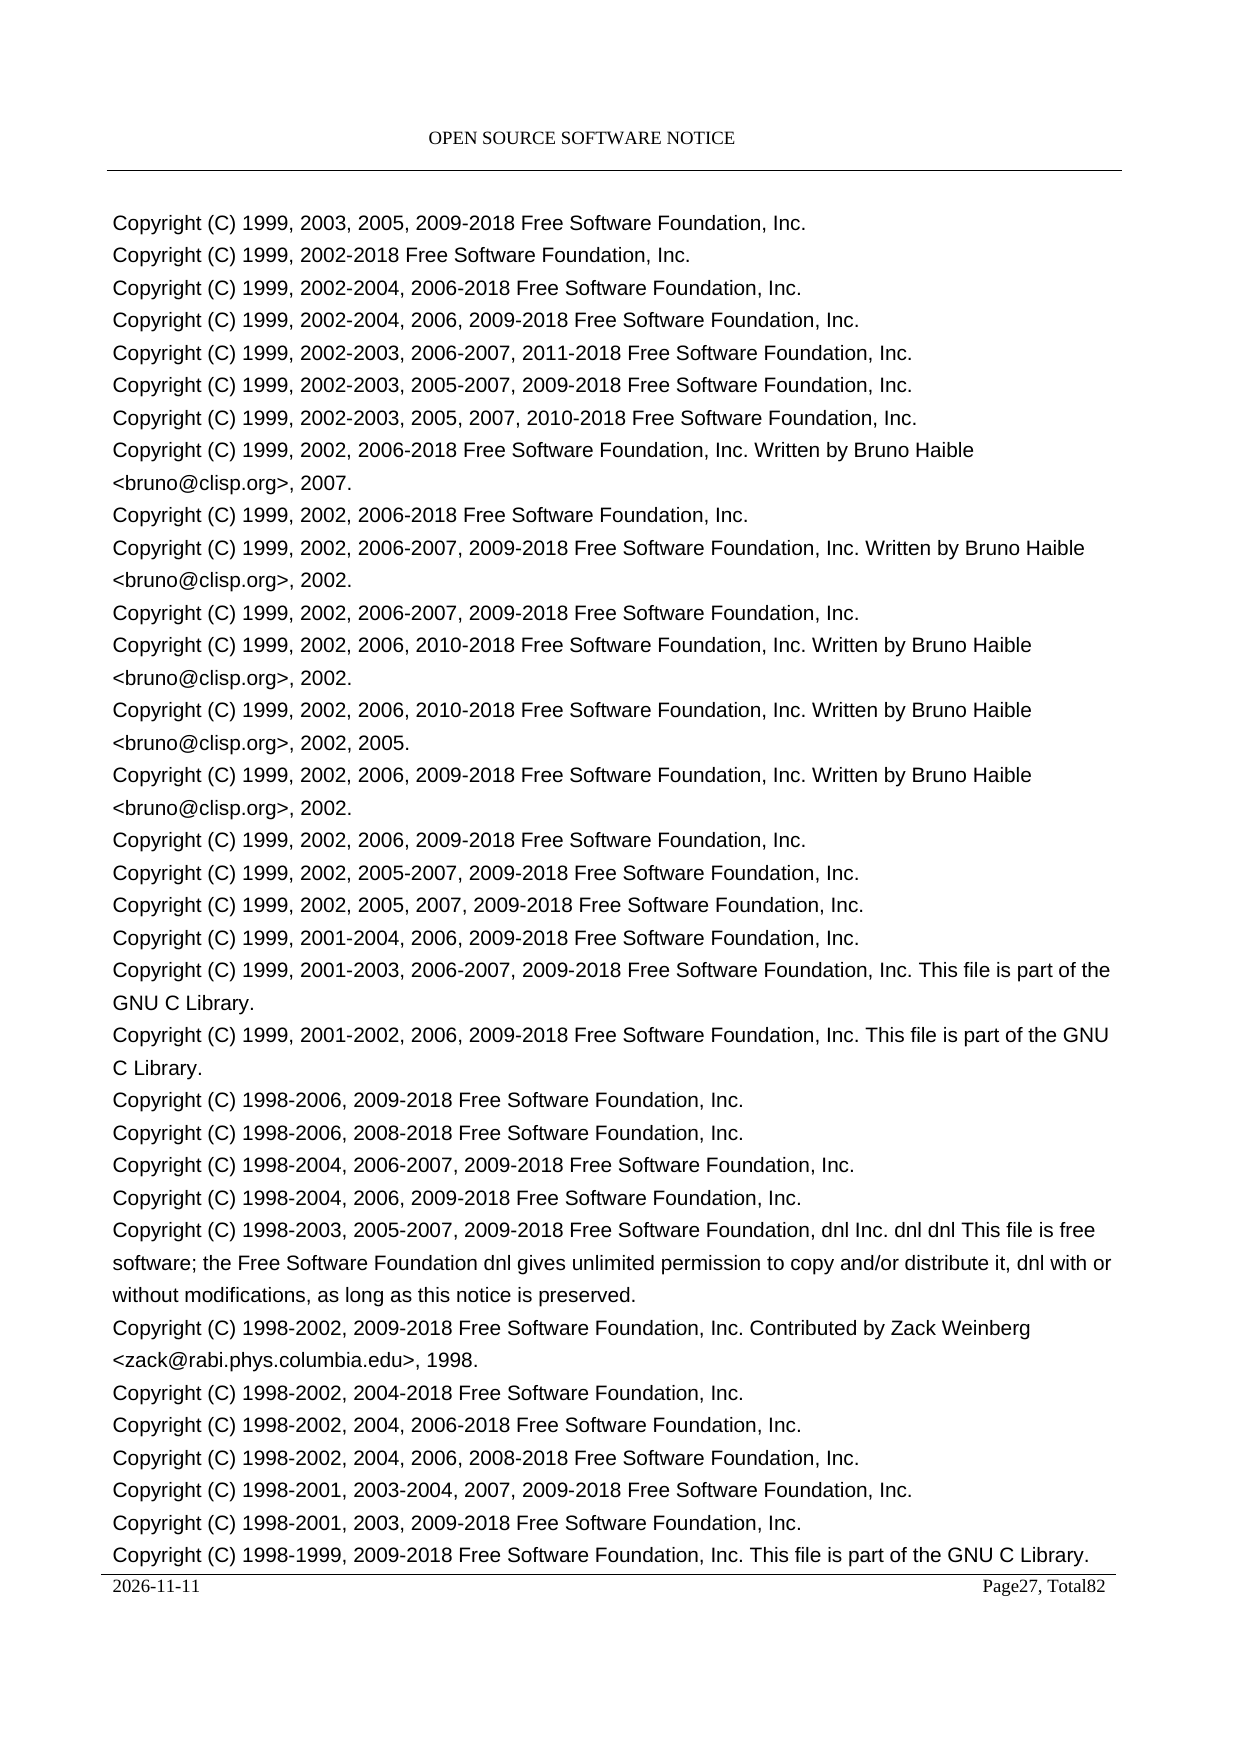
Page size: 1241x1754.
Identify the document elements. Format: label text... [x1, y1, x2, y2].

text Copyright (C) 1999, 2002, 2006-2018 Free Software Foundation, Inc. Written by Bruno Haible <bruno@clisp.org>, 2007. [112, 434, 1128, 499]
text Copyright (C) 1999, 2003, 2005, 2009-2018 Free Software Foundation, Inc. [112, 206, 1128, 239]
text Copyright (C) 1998-2006, 2008-2018 Free Software Foundation, Inc. [112, 1116, 1128, 1149]
text Copyright (C) 1999, 2002, 2005, 2007, 2009-2018 Free Software Foundation, Inc. [112, 889, 1128, 921]
text Copyright (C) 1999, 2001-2004, 2006, 2009-2018 Free Software Foundation, Inc. [112, 921, 1128, 954]
text Copyright (C) 1999, 2002-2003, 2006-2007, 2011-2018 Free Software Foundation, Inc. [112, 336, 1128, 369]
text Copyright (C) 1999, 2002, 2006, 2009-2018 Free Software Foundation, Inc. [112, 824, 1128, 856]
text Copyright (C) 1999, 2002, 2006, 2009-2018 Free Software Foundation, Inc. Written by Bruno Haible <bruno@clisp.org>, 2002. [112, 759, 1128, 824]
text Copyright (C) 1998-2001, 2003-2004, 2007, 2009-2018 Free Software Foundation, Inc. [112, 1474, 1128, 1506]
text Copyright (C) 1999, 2002, 2006-2007, 2009-2018 Free Software Foundation, Inc. Written by Bruno Haible <bruno@clisp.org>, 2002. [112, 531, 1128, 596]
text Copyright (C) 1998-2003, 2005-2007, 2009-2018 Free Software Foundation, dnl Inc. dnl dnl This file is free software; the Free Software Foundation dnl gives unlimited permission to copy and/or distribute it, dnl with or without modifications, as long as this notice is preserved. [112, 1214, 1128, 1311]
text Copyright (C) 1998-2001, 2003, 2009-2018 Free Software Foundation, Inc. [112, 1506, 1128, 1539]
text Copyright (C) 1998-2002, 2004-2018 Free Software Foundation, Inc. [112, 1376, 1128, 1409]
text Copyright (C) 1999, 2002-2004, 2006, 2009-2018 Free Software Foundation, Inc. [112, 304, 1128, 336]
text Copyright (C) 1999, 2002-2003, 2005-2007, 2009-2018 Free Software Foundation, Inc. [112, 369, 1128, 401]
text Copyright (C) 1999, 2002, 2006, 2010-2018 Free Software Foundation, Inc. Written by Bruno Haible <bruno@clisp.org>, 2002, 2005. [112, 694, 1128, 759]
text Copyright (C) 1999, 2001-2003, 2006-2007, 2009-2018 Free Software Foundation, Inc. This file is part of the GNU C Library. [112, 954, 1128, 1019]
text Copyright (C) 1998-2002, 2009-2018 Free Software Foundation, Inc. Contributed by Zack Weinberg <zack@rabi.phys.columbia.edu>, 1998. [112, 1311, 1128, 1376]
text Copyright (C) 1999, 2002-2003, 2005, 2007, 2010-2018 Free Software Foundation, Inc. [112, 401, 1128, 434]
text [112, 1539, 1128, 1571]
text Copyright (C) 1998-2006, 2009-2018 Free Software Foundation, Inc. [112, 1084, 1128, 1116]
text Copyright (C) 1999, 2002, 2005-2007, 2009-2018 Free Software Foundation, Inc. [112, 856, 1128, 889]
text Copyright (C) 1999, 2002-2018 Free Software Foundation, Inc. [112, 239, 1128, 271]
text Copyright (C) 1998-2002, 2004, 2006, 2008-2018 Free Software Foundation, Inc. [112, 1441, 1128, 1474]
text Copyright (C) 1999, 2002-2004, 2006-2018 Free Software Foundation, Inc. [112, 271, 1128, 304]
text Copyright (C) 1998-2004, 2006-2007, 2009-2018 Free Software Foundation, Inc. [112, 1149, 1128, 1181]
text Copyright (C) 1999, 2002, 2006, 2010-2018 Free Software Foundation, Inc. Written by Bruno Haible <bruno@clisp.org>, 2002. [112, 629, 1128, 694]
text Copyright (C) 1998-2004, 2006, 2009-2018 Free Software Foundation, Inc. [112, 1181, 1128, 1214]
text Copyright (C) 1998-2002, 2004, 2006-2018 Free Software Foundation, Inc. [112, 1409, 1128, 1441]
text Copyright (C) 1999, 2001-2002, 2006, 2009-2018 Free Software Foundation, Inc. This file is part of the GNU C Library. [112, 1019, 1128, 1084]
text Copyright (C) 1999, 2002, 2006-2007, 2009-2018 Free Software Foundation, Inc. [112, 596, 1128, 629]
text Copyright (C) 1999, 2002, 2006-2018 Free Software Foundation, Inc. [112, 499, 1128, 531]
